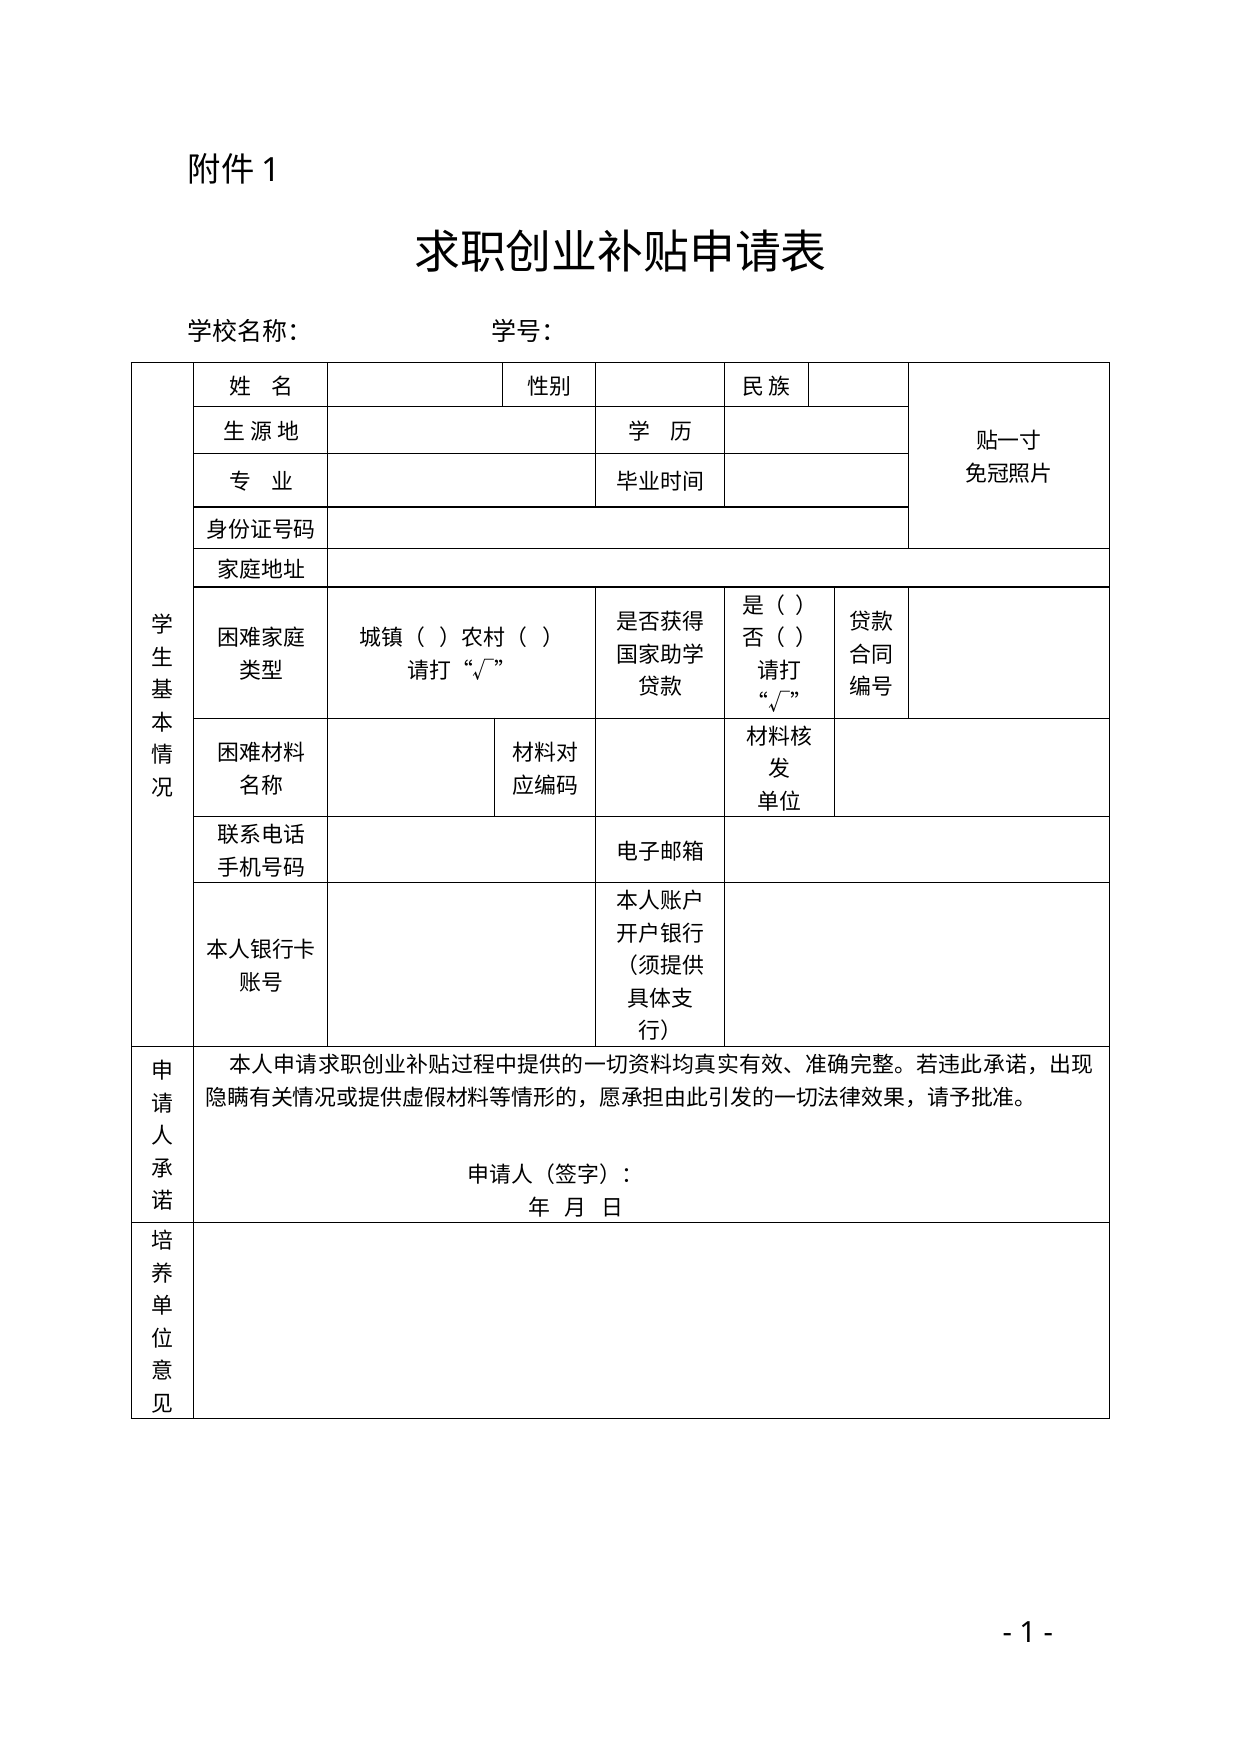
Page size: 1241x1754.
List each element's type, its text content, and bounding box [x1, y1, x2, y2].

table_cell [328, 454, 595, 506]
table_header 性别 [503, 363, 595, 406]
table_cell [725, 883, 1109, 1046]
table_cell 本人账户开户银行 （须提供 具体支行） [596, 883, 724, 1046]
table_header [809, 363, 908, 406]
table_cell [596, 719, 724, 816]
table_header [328, 363, 502, 406]
table_cell 电子邮箱 [596, 817, 724, 882]
table_cell 毕业时间 [596, 454, 724, 506]
table_header [596, 363, 724, 406]
text 附件1 [187, 134, 1053, 199]
table_cell [328, 817, 595, 882]
table_cell 本人申请求职创业补贴过程中提供的一切资料均真实有效、准确完整。若违此承诺，出现隐瞒有关情况或提供虚假材料等情形的，愿承担由此引发的一切法律效果，请予批准。 申请人（签字）： 年 月 日 [194, 1047, 1109, 1222]
table_cell 专 业 [194, 454, 327, 506]
text 学校名称： 学号： [187, 297, 1053, 362]
table_cell 是否获得国家助学贷款 [596, 588, 724, 717]
table_cell [835, 719, 1109, 816]
table_cell 培养单位 意见 [132, 1223, 193, 1418]
table_cell 困难材料 名称 [194, 719, 327, 816]
table_cell 生 源 地 [194, 407, 327, 453]
table_cell 身份证号码 [194, 508, 327, 547]
table_cell [328, 549, 1109, 586]
table_header 贴一寸 免冠照片 [909, 363, 1109, 547]
table_cell 城镇（ ）农村（ ） 请打“√” [328, 588, 595, 717]
table_cell [328, 407, 595, 453]
table_header 民 族 [725, 363, 808, 406]
table_cell 材料核发 单位 [725, 719, 834, 816]
table_cell [909, 588, 1109, 717]
table_cell [328, 883, 595, 1046]
table_cell 家庭地址 [194, 549, 327, 586]
table_cell 是（ ） 否（ ） 请打“√” [725, 588, 834, 717]
table_cell [725, 407, 908, 453]
table_header 学生 基本 情况 [132, 363, 193, 1046]
table_cell 困难家庭 类型 [194, 588, 327, 717]
text 求职创业补贴申请表 [187, 199, 1053, 297]
table_cell [328, 719, 494, 816]
table_cell 联系电话 手机号码 [194, 817, 327, 882]
table_cell 学 历 [596, 407, 724, 453]
table_cell [725, 817, 1109, 882]
table_cell [328, 508, 908, 547]
table_cell [725, 454, 908, 506]
table_header 姓 名 [194, 363, 327, 406]
table_cell 申请人承诺 [132, 1047, 193, 1222]
table_cell [194, 1223, 1109, 1418]
table_cell 材料对应编码 [495, 719, 595, 816]
table_cell 本人银行卡账号 [194, 883, 327, 1046]
table_cell 贷款合同编号 [835, 588, 908, 717]
